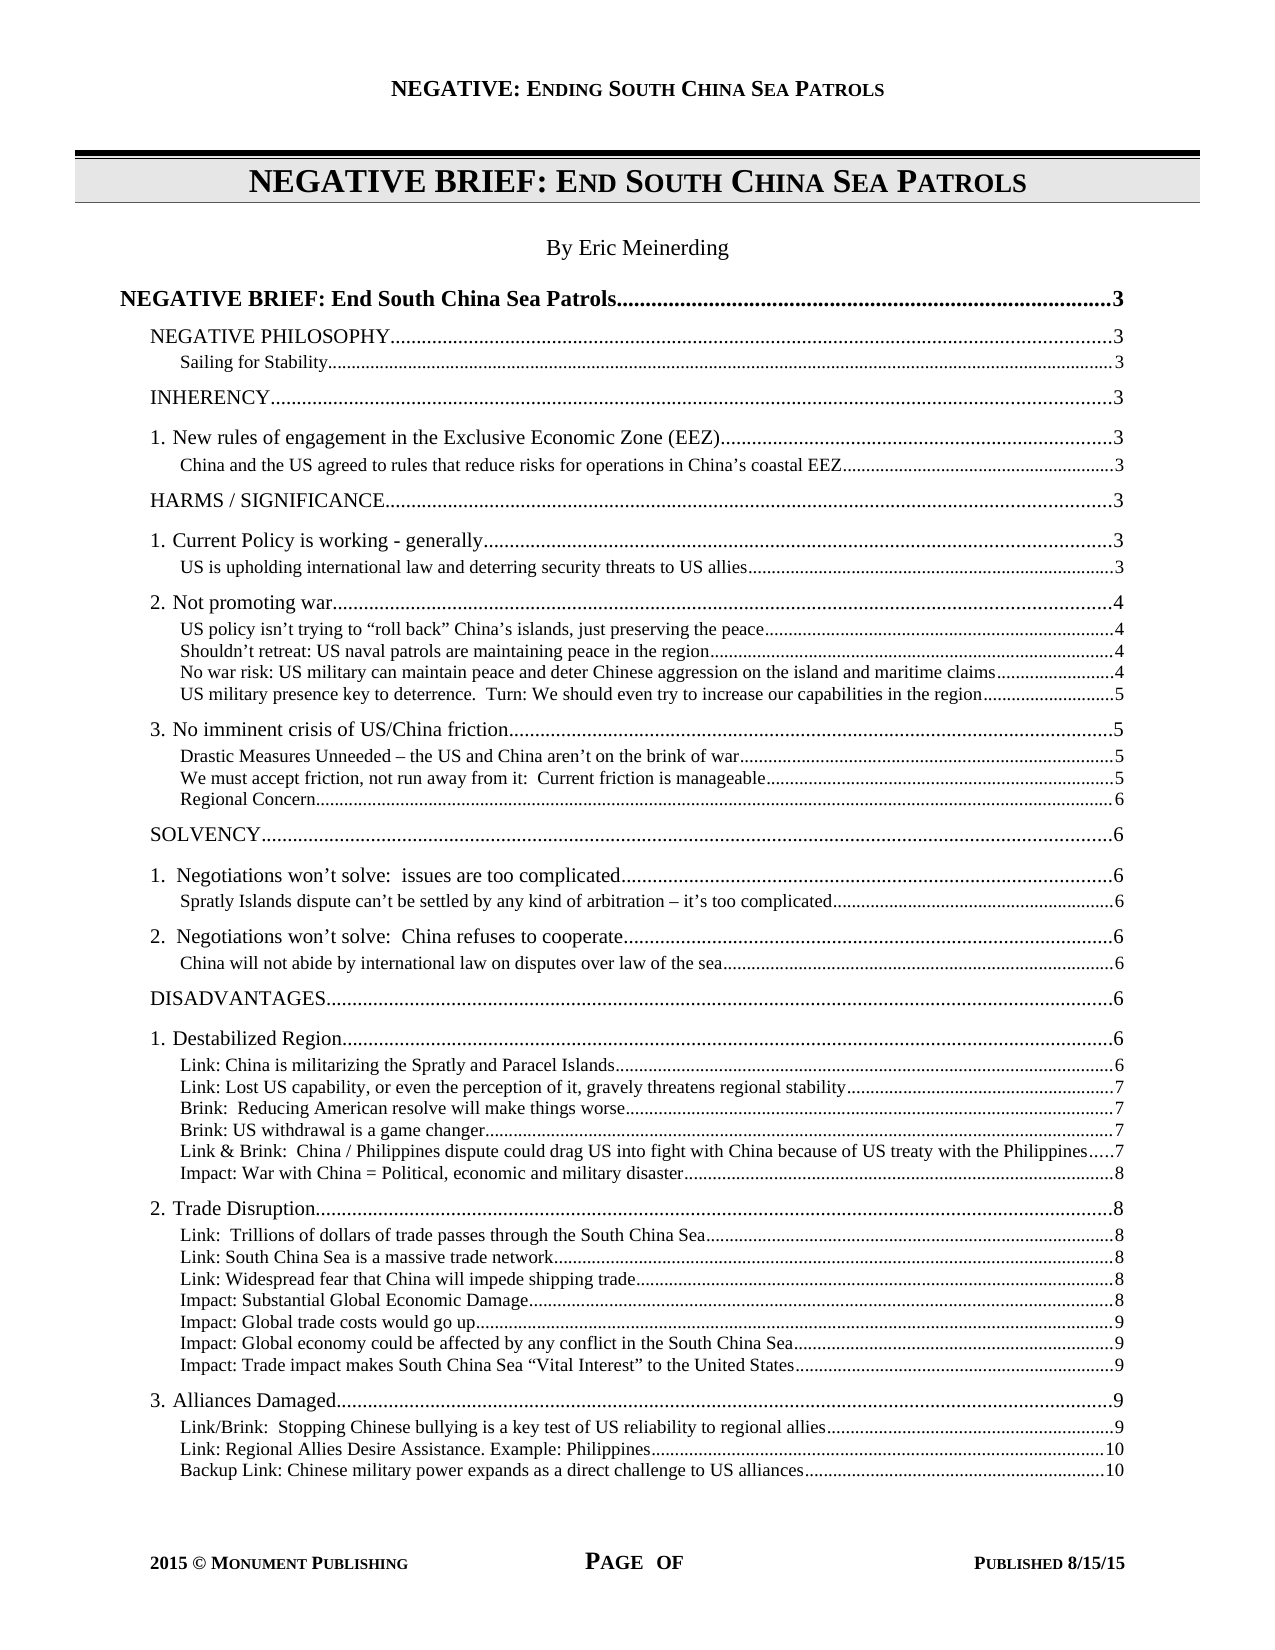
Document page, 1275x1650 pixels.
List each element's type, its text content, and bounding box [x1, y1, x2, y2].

text 3. Alliances Damaged 9 [150, 1388, 1125, 1412]
text SOLVENCY 6 [150, 822, 1125, 846]
text Backup Link: Chinese military power expands as a direct challenge to US alliances 10 [180, 1459, 1125, 1481]
text 1. Destabilized Region 6 [150, 1026, 1125, 1050]
text 2. Not promoting war 4 [150, 590, 1125, 614]
title NEGATIVE BRIEF: End South China Sea Patrols [75, 159, 1200, 202]
text China will not abide by international law on disputes over law of the sea 6 [180, 952, 1125, 973]
text Spratly Islands dispute can’t be settled by any kind of arbitration – it’s too complicated 6 [180, 890, 1125, 912]
text By Eric Meinerding [150, 234, 1125, 260]
text China and the US agreed to rules that reduce risks for operations in China’s coastal EEZ 3 [180, 453, 1125, 475]
text Impact: War with China = Political, economic and military disaster 8 [180, 1162, 1125, 1183]
text INHERENCY 3 [150, 385, 1125, 409]
text Link: Widespread fear that China will impede shipping trade 8 [180, 1267, 1125, 1289]
text US military presence key to deterrence. Turn: We should even try to increase our capabilities in the region 5 [180, 683, 1125, 704]
text No war risk: US military can maintain peace and deter Chinese aggression on the island and maritime claims 4 [180, 661, 1125, 683]
text Link/Brink: Stopping Chinese bullying is a key test of US reliability to regional allies 9 [180, 1416, 1125, 1437]
text Brink: Reducing American resolve will make things worse 7 [180, 1097, 1125, 1119]
text Impact: Global economy could be affected by any conflict in the South China Sea 9 [180, 1332, 1125, 1354]
text Link & Brink: China / Philippines dispute could drag US into fight with China because of US treaty with the Philippines 7 [180, 1140, 1125, 1162]
text 1. Current Policy is working - generally 3 [150, 528, 1125, 552]
text Sailing for Stability 3 [180, 351, 1125, 373]
text US is upholding international law and deterring security threats to US allies 3 [180, 556, 1125, 577]
text 3. No imminent crisis of US/China friction 5 [150, 717, 1125, 741]
text Regional Concern 6 [180, 788, 1125, 810]
text NEGATIVE PHILOSOPHY 3 [150, 323, 1125, 348]
text Link: South China Sea is a massive trade network 8 [180, 1246, 1125, 1267]
text Shouldn’t retreat: US naval patrols are maintaining peace in the region 4 [180, 640, 1125, 661]
text HARMS / SIGNIFICANCE 3 [150, 488, 1125, 512]
text Impact: Global trade costs would go up 9 [180, 1311, 1125, 1332]
text 1. Negotiations won’t solve: issues are too complicated 6 [150, 862, 1125, 887]
text Brink: US withdrawal is a game changer 7 [180, 1119, 1125, 1140]
text Link: China is militarizing the Spratly and Paracel Islands 6 [180, 1054, 1125, 1076]
text Impact: Trade impact makes South China Sea “Vital Interest” to the United States 9 [180, 1354, 1125, 1375]
text 2. Trade Disruption 8 [150, 1196, 1125, 1220]
text 1. New rules of engagement in the Exclusive Economic Zone (EEZ) 3 [150, 425, 1125, 449]
text We must accept friction, not run away from it: Current friction is manageable 5 [180, 767, 1125, 788]
text NEGATIVE BRIEF: End South China Sea Patrols 3 [120, 285, 1125, 311]
text Link: Regional Allies Desire Assistance. Example: Philippines 10 [180, 1437, 1125, 1459]
text Drastic Measures Unneeded – the US and China aren’t on the brink of war 5 [180, 745, 1125, 767]
text US policy isn’t trying to “roll back” China’s islands, just preserving the peace 4 [180, 618, 1125, 640]
text Link: Lost US capability, or even the perception of it, gravely threatens regional stability 7 [180, 1076, 1125, 1097]
text Link: Trillions of dollars of trade passes through the South China Sea 8 [180, 1224, 1125, 1246]
text Impact: Substantial Global Economic Damage 8 [180, 1289, 1125, 1311]
text 2. Negotiations won’t solve: China refuses to cooperate 6 [150, 924, 1125, 948]
text DISADVANTAGES 6 [150, 986, 1125, 1010]
